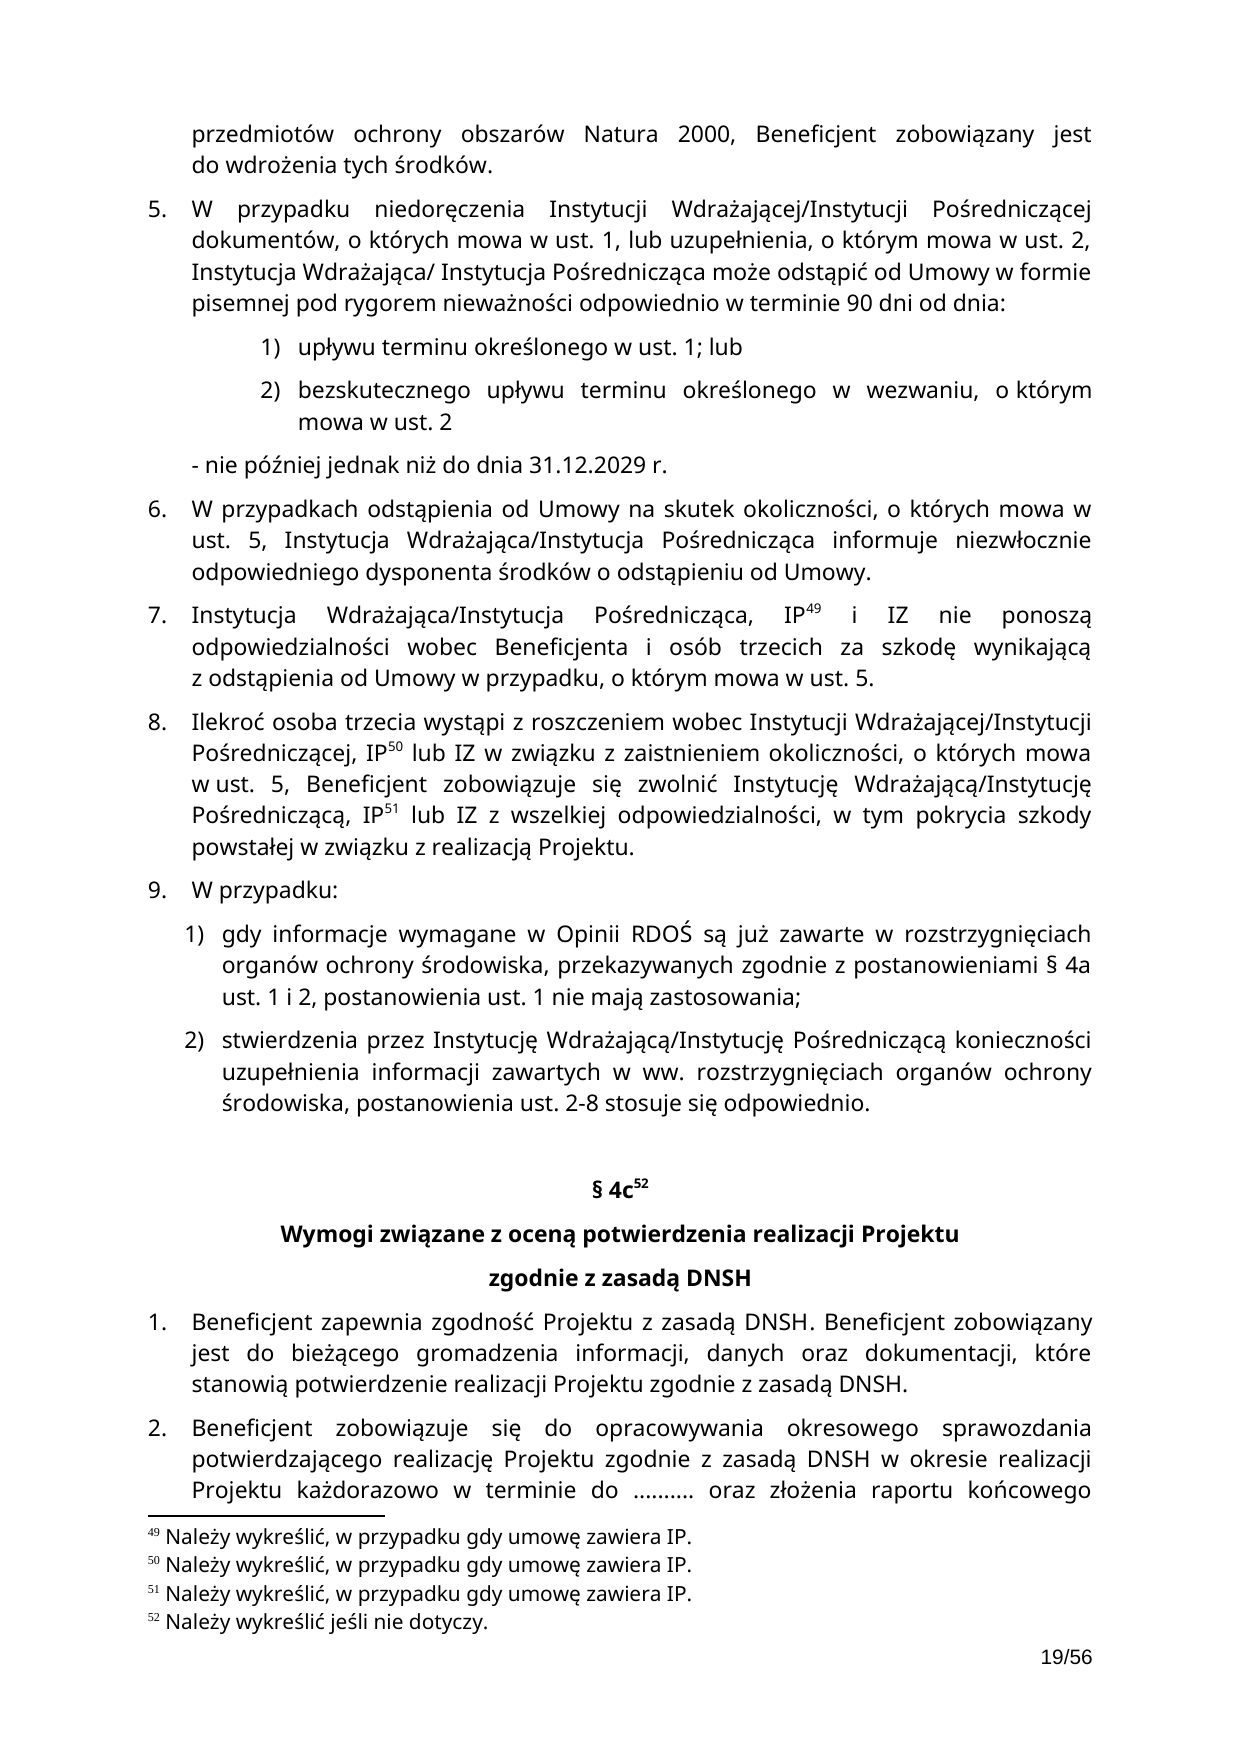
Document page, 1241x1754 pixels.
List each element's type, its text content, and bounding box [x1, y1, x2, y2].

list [148, 1412, 1092, 1506]
list bezskutecznego upływu terminu określonego w wezwaniu, o którym mowa w ust. 2 [260, 374, 1092, 437]
text Wymogi związane z oceną potwierdzenia realizacji Projektu [148, 1218, 1092, 1249]
list W przypadku: [148, 874, 1092, 906]
list Ilekroć osoba trzecia wystąpi z roszczeniem wobec Instytucji Wdrażającej/Instytucji Pośredniczącej, IP lub IZ w związku z zaistnieniem okoliczności, o których mowa w ust. 5, Beneficjent zobowiązuje się zwolnić Instytucję Wdrażającą/Instytucję Pośredniczącą, IP lub IZ z wszelkiej odpowiedzialności, w tym pokrycia szkody powstałej w związku z realizacją Projektu. [148, 706, 1092, 862]
text - nie później jednak niż do dnia 31.12.2029 r. [148, 449, 1092, 481]
list Beneficjent zapewnia zgodność Projektu z zasadą DNSH. Beneficjent zobowiązany jest do bieżącego gromadzenia informacji, danych oraz dokumentacji, które stanowią potwierdzenie realizacji Projektu zgodnie z zasadą DNSH. [148, 1306, 1092, 1399]
list W przypadkach odstąpienia od Umowy na skutek okoliczności, o których mowa w ust. 5, Instytucja Wdrażająca/Instytucja Pośrednicząca informuje niezwłocznie odpowiedniego dysponenta środków o odstąpieniu od Umowy. [148, 493, 1092, 587]
text § 4c [148, 1174, 1092, 1206]
list W przypadku niedoręczenia Instytucji Wdrażającej/Instytucji Pośredniczącej dokumentów, o których mowa w ust. 1, lub uzupełnienia, o którym mowa w ust. 2, Instytucja Wdrażająca/ Instytucja Pośrednicząca może odstąpić od Umowy w formie pisemnej pod rygorem nieważności odpowiednio w terminie 90 dni od dnia: [148, 193, 1092, 318]
list gdy informacje wymagane w Opinii RDOŚ są już zawarte w rozstrzygnięciach organów ochrony środowiska, przekazywanych zgodnie z postanowieniami § 4a ust. 1 i 2, postanowienia ust. 1 nie mają zastosowania; [184, 918, 1092, 1012]
list Instytucja Wdrażająca/Instytucja Pośrednicząca, IP i IZ nie ponoszą odpowiedzialności wobec Beneficjenta i osób trzecich za szkodę wynikającą z odstąpienia od Umowy w przypadku, o którym mowa w ust. 5. [148, 599, 1092, 693]
list stwierdzenia przez Instytucję Wdrażającą/Instytucję Pośredniczącą konieczności uzupełnienia informacji zawartych w ww. rozstrzygnięciach organów ochrony środowiska, postanowienia ust. 2-8 stosuje się odpowiednio. [184, 1024, 1092, 1118]
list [148, 118, 1092, 181]
list upływu terminu określonego w ust. 1; lub [260, 331, 1092, 362]
text zgodnie z zasadą DNSH [148, 1262, 1092, 1293]
